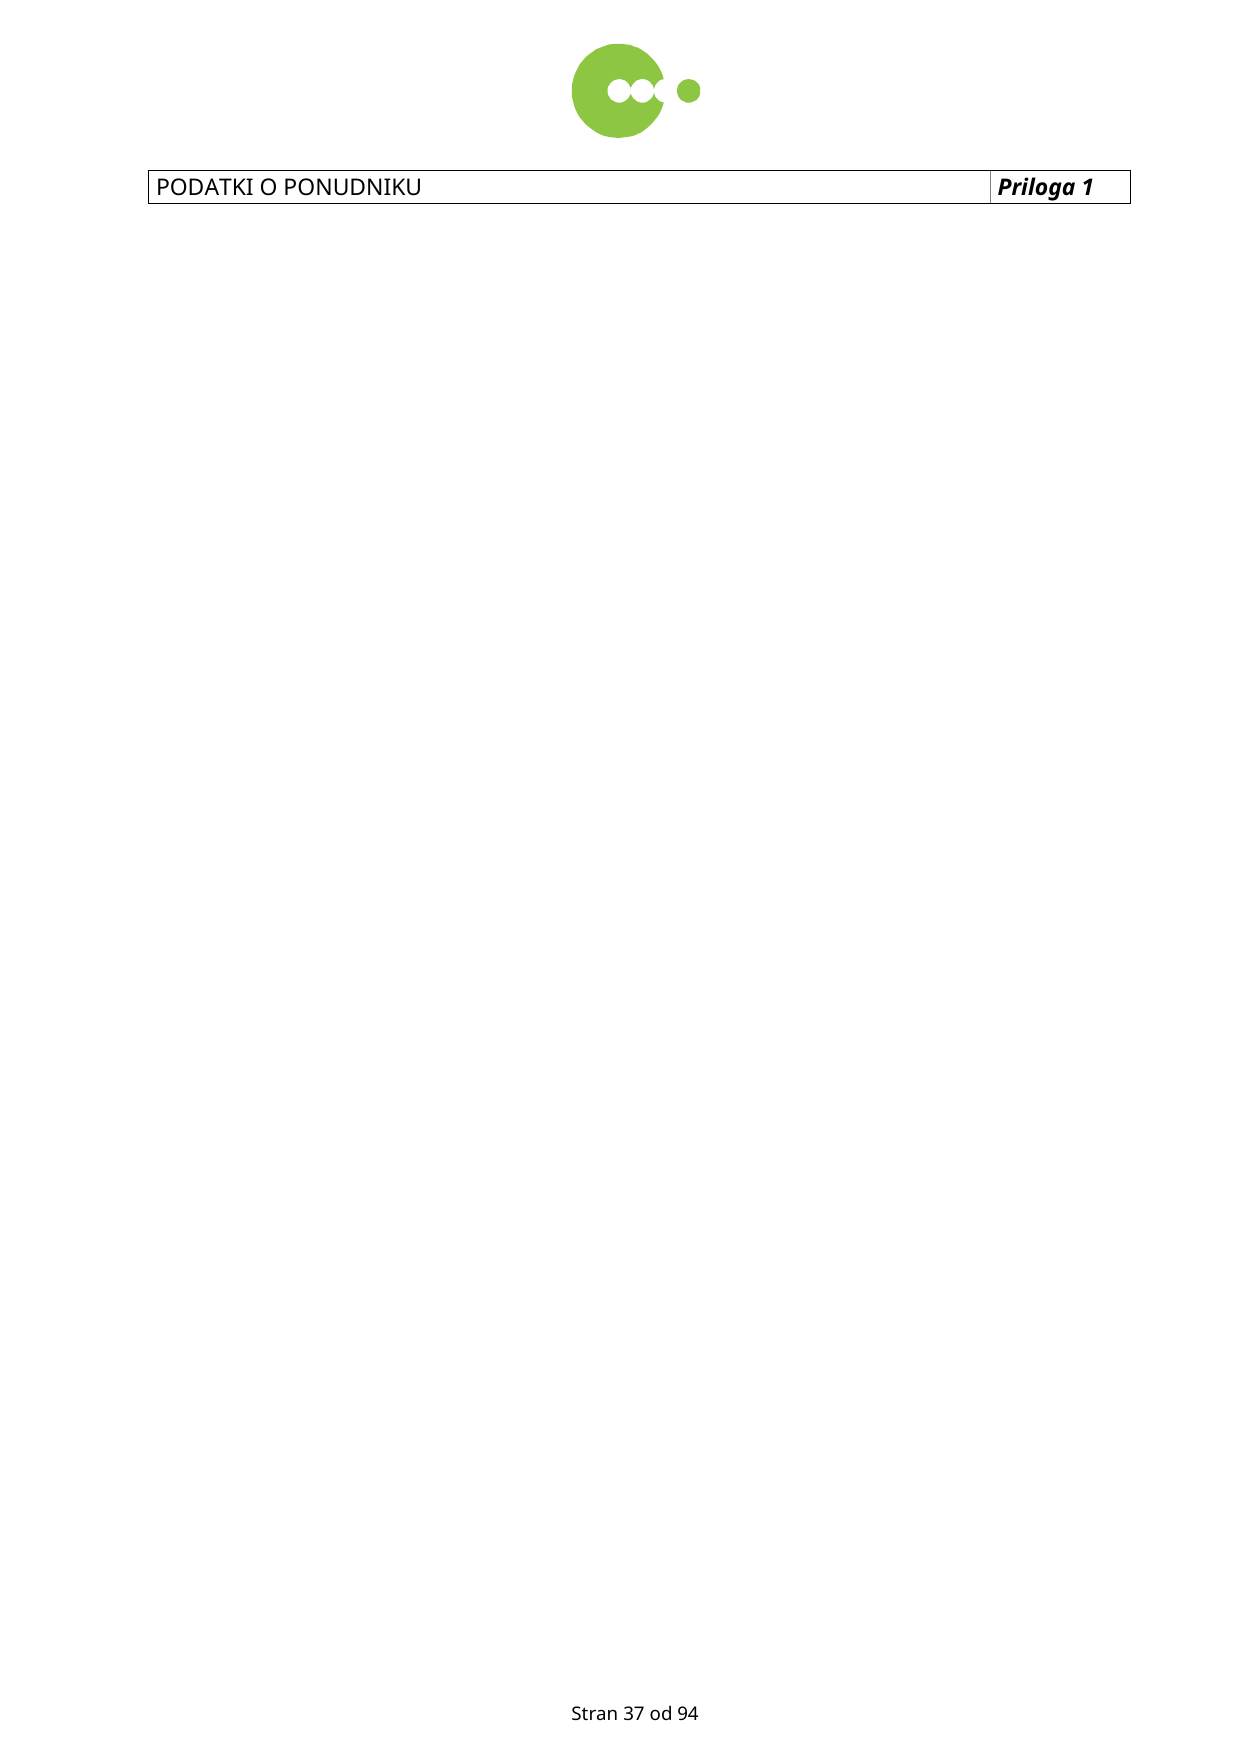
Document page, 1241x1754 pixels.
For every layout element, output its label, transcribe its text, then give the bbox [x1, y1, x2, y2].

table_header Priloga 1 [991, 171, 1130, 202]
table_header PODATKI O PONUDNIKU [149, 171, 990, 202]
